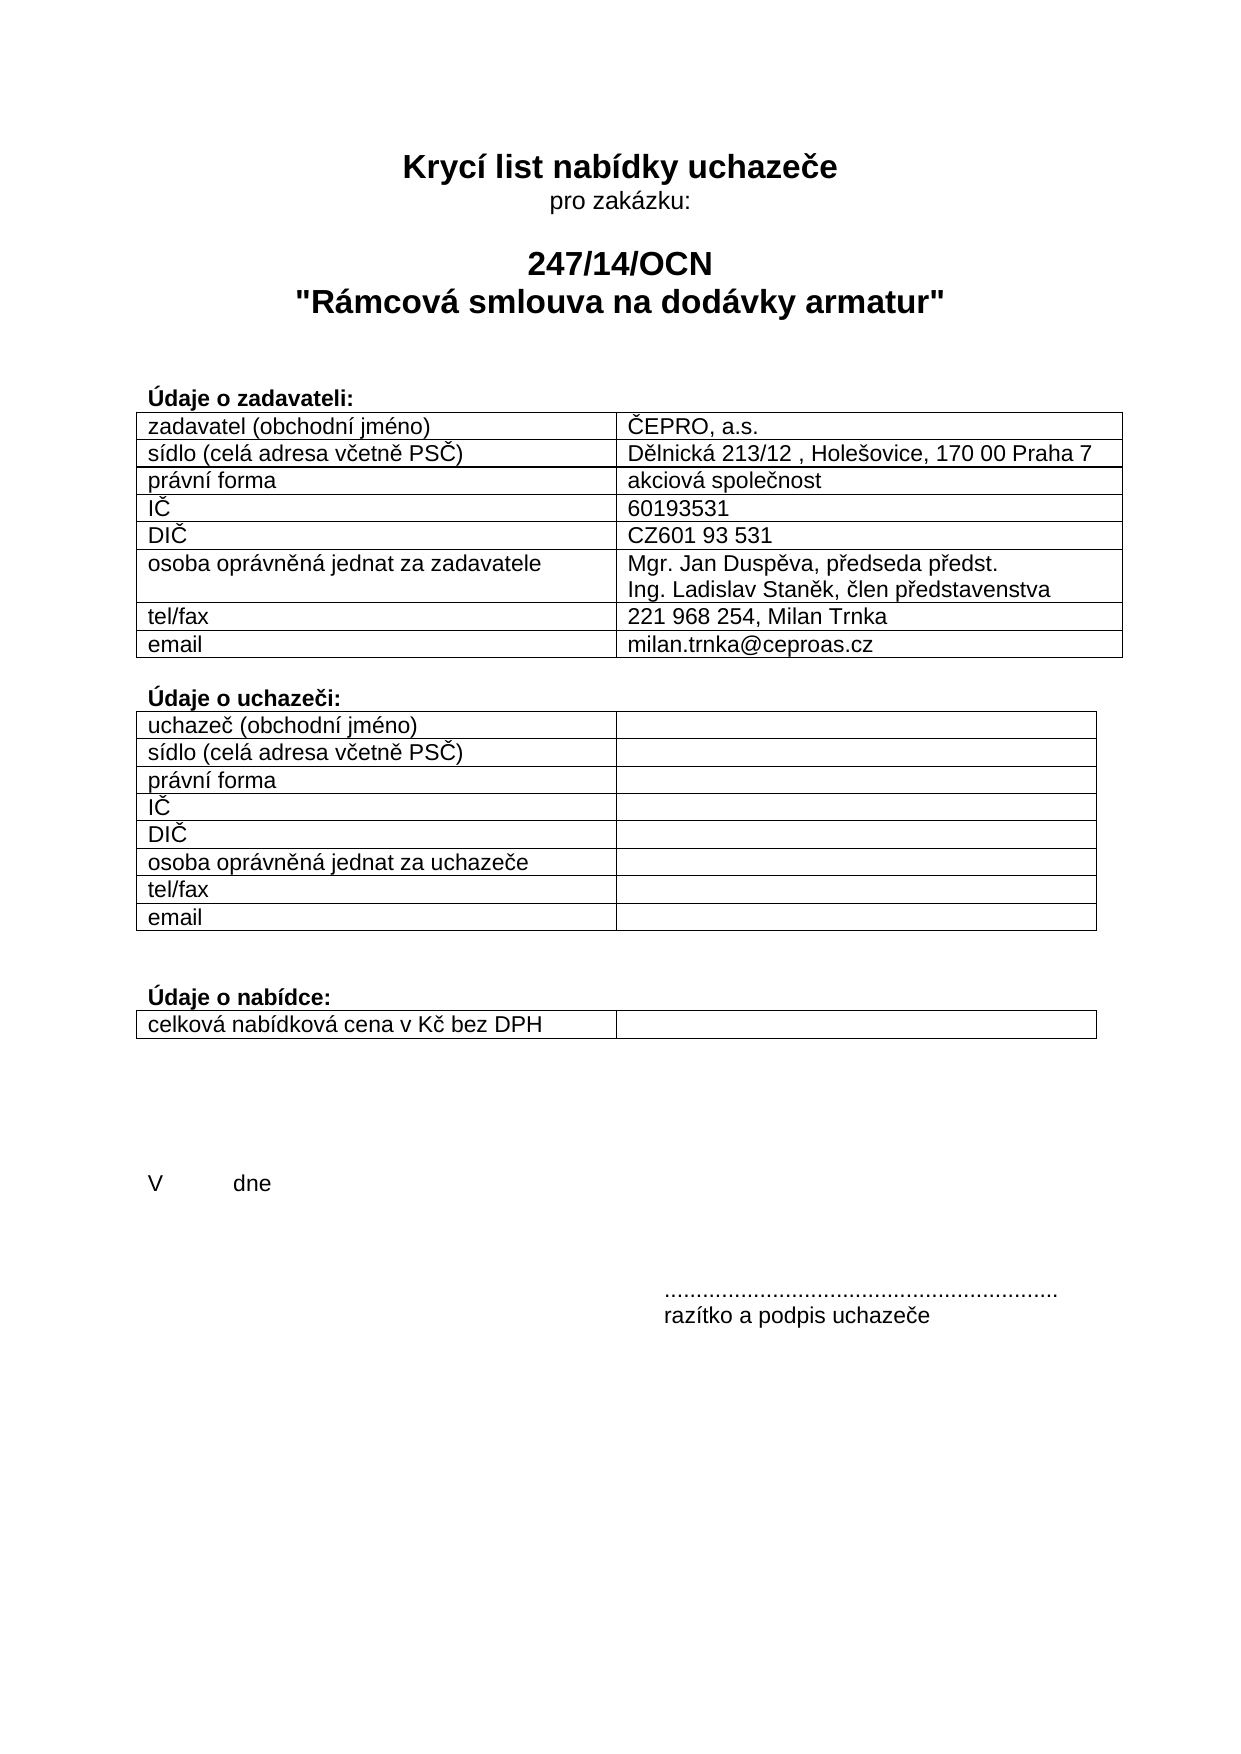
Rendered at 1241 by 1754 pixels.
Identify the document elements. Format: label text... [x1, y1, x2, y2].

table_header celková nabídková cena v Kč bez DPH [137, 1011, 616, 1037]
table_cell tel/fax [137, 876, 616, 903]
text V dne [148, 1170, 1093, 1197]
text Údaje o zadavateli: [148, 385, 1093, 412]
table_header ČEPRO, a.s. [617, 413, 1122, 439]
text "Rámcová smlouva na dodávky armatur" [148, 282, 1093, 320]
table_cell tel/fax [137, 603, 616, 630]
table_cell IČ [137, 495, 616, 521]
table_cell email [137, 631, 616, 657]
text pro zakázku: [148, 186, 1093, 215]
table_cell IČ [137, 794, 616, 820]
table_cell akciová společnost [617, 468, 1122, 494]
table_cell [617, 904, 1096, 930]
table_cell [617, 739, 1096, 766]
text Údaje o nabídce: [148, 984, 1093, 1010]
table_cell [617, 876, 1096, 903]
table_cell právní forma [137, 468, 616, 494]
text Údaje o uchazeči: [148, 684, 1093, 711]
table_cell [617, 767, 1096, 793]
table_cell CZ601 93 531 [617, 522, 1122, 548]
text 247/14/OCN [148, 243, 1093, 282]
text razítko a podpis uchazeče [148, 1302, 1093, 1328]
text Krycí list nabídky uchazeče [148, 148, 1093, 186]
table_header [617, 1011, 1096, 1037]
table_header zadavatel (obchodní jméno) [137, 413, 616, 439]
table_cell 60193531 [617, 495, 1122, 521]
text .............................................................. [148, 1276, 1093, 1302]
table_cell osoba oprávněná jednat za uchazeče [137, 849, 616, 875]
table_cell [617, 794, 1096, 820]
table_cell sídlo (celá adresa včetně PSČ) [137, 440, 616, 466]
table_cell milan.trnka@ceproas.cz [617, 631, 1122, 657]
table_cell sídlo (celá adresa včetně PSČ) [137, 739, 616, 766]
table_header [617, 712, 1096, 738]
table_cell 221 968 254, Milan Trnka [617, 603, 1122, 630]
table_cell email [137, 904, 616, 930]
table_cell DIČ [137, 821, 616, 848]
table_cell Dělnická 213/12 , Holešovice, 170 00 Praha 7 [617, 440, 1122, 466]
table_cell Mgr. Jan Duspěva, předseda předst. Ing. Ladislav Staněk, člen představenstva [617, 550, 1122, 602]
table_cell [617, 849, 1096, 875]
table_cell osoba oprávněná jednat za zadavatele [137, 550, 616, 602]
table_cell právní forma [137, 767, 616, 793]
table_cell DIČ [137, 522, 616, 548]
table_header uchazeč (obchodní jméno) [137, 712, 616, 738]
table_cell [617, 821, 1096, 848]
